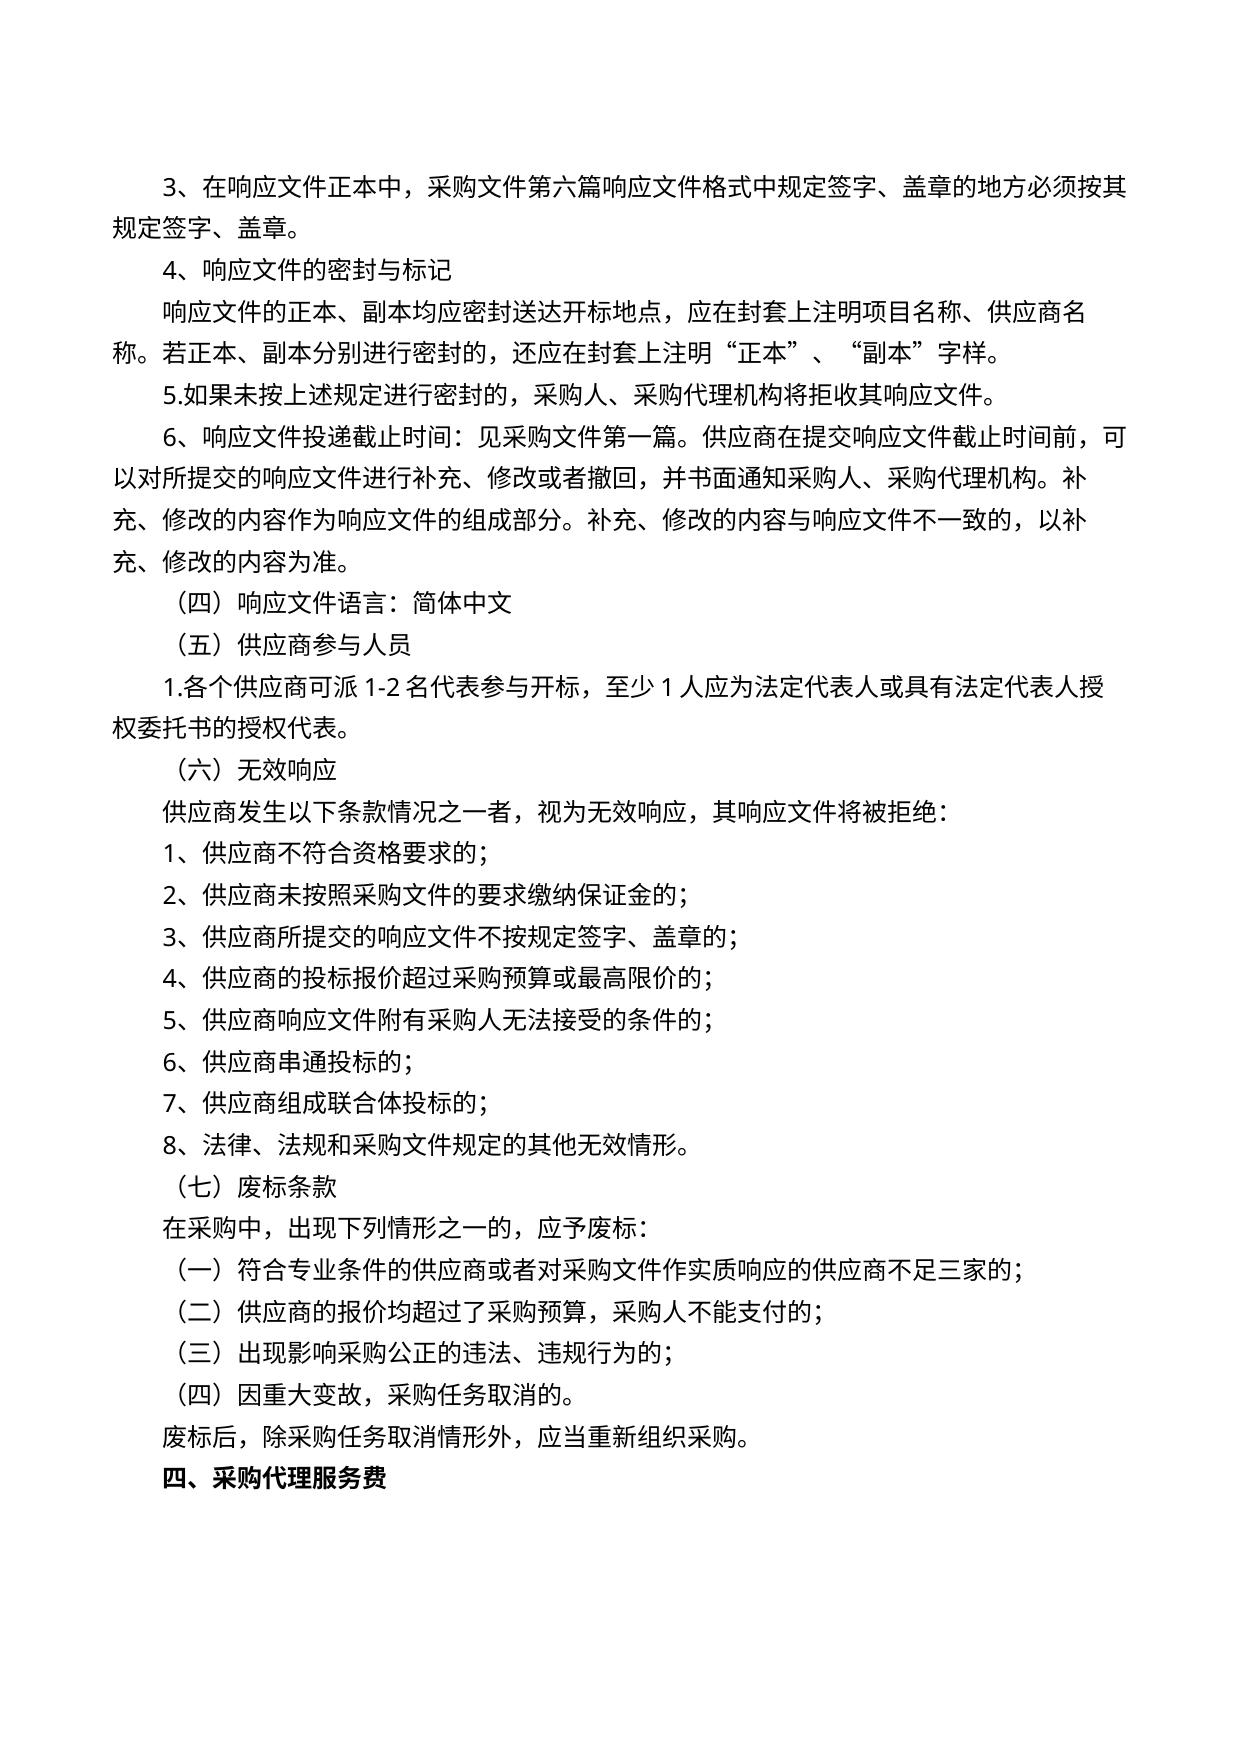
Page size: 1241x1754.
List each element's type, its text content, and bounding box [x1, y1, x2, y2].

text 3、供应商所提交的响应文件不按规定签字、盖章的； [112, 913, 1128, 954]
text （一）符合专业条件的供应商或者对采购文件作实质响应的供应商不足三家的； [112, 1246, 1128, 1288]
text （五）供应商参与人员 [112, 621, 1128, 663]
text 6、响应文件投递截止时间：见采购文件第一篇。供应商在提交响应文件截止时间前，可以对所提交的响应文件进行补充、修改或者撤回，并书面通知采购人、采购代理机构。补充、修改的内容作为响应文件的组成部分。补充、修改的内容与响应文件不一致的，以补充、修改的内容为准。 [112, 413, 1128, 579]
text 四、采购代理服务费 [112, 1454, 1128, 1496]
text （三）出现影响采购公正的违法、违规行为的； [112, 1329, 1128, 1371]
text （二）供应商的报价均超过了采购预算，采购人不能支付的； [112, 1288, 1128, 1329]
text 8、法律、法规和采购文件规定的其他无效情形。 [112, 1121, 1128, 1163]
text （四）因重大变故，采购任务取消的。 [112, 1371, 1128, 1413]
text 6、供应商串通投标的； [112, 1038, 1128, 1079]
text 2、供应商未按照采购文件的要求缴纳保证金的； [112, 871, 1128, 913]
text 4、响应文件的密封与标记 [112, 246, 1128, 288]
text 5.如果未按上述规定进行密封的，采购人、采购代理机构将拒收其响应文件。 [112, 371, 1128, 413]
text 5、供应商响应文件附有采购人无法接受的条件的； [112, 996, 1128, 1038]
text 供应商发生以下条款情况之一者，视为无效响应，其响应文件将被拒绝： [112, 788, 1128, 829]
text （七）废标条款 [112, 1163, 1128, 1204]
text 7、供应商组成联合体投标的； [112, 1079, 1128, 1121]
text （四）响应文件语言：简体中文 [112, 579, 1128, 621]
text 1、供应商不符合资格要求的； [112, 829, 1128, 871]
text 响应文件的正本、副本均应密封送达开标地点，应在封套上注明项目名称、供应商名称。若正本、副本分别进行密封的，还应在封套上注明“正本”、“副本”字样。 [112, 288, 1128, 371]
text 3、在响应文件正本中，采购文件第六篇响应文件格式中规定签字、盖章的地方必须按其规定签字、盖章。 [112, 163, 1128, 246]
text 1.各个供应商可派1-2名代表参与开标，至少1人应为法定代表人或具有法定代表人授权委托书的授权代表。 [112, 663, 1128, 746]
text 4、供应商的投标报价超过采购预算或最高限价的； [112, 954, 1128, 996]
text 废标后，除采购任务取消情形外，应当重新组织采购。 [112, 1413, 1128, 1454]
text 在采购中，出现下列情形之一的，应予废标： [112, 1204, 1128, 1246]
text （六）无效响应 [112, 746, 1128, 788]
